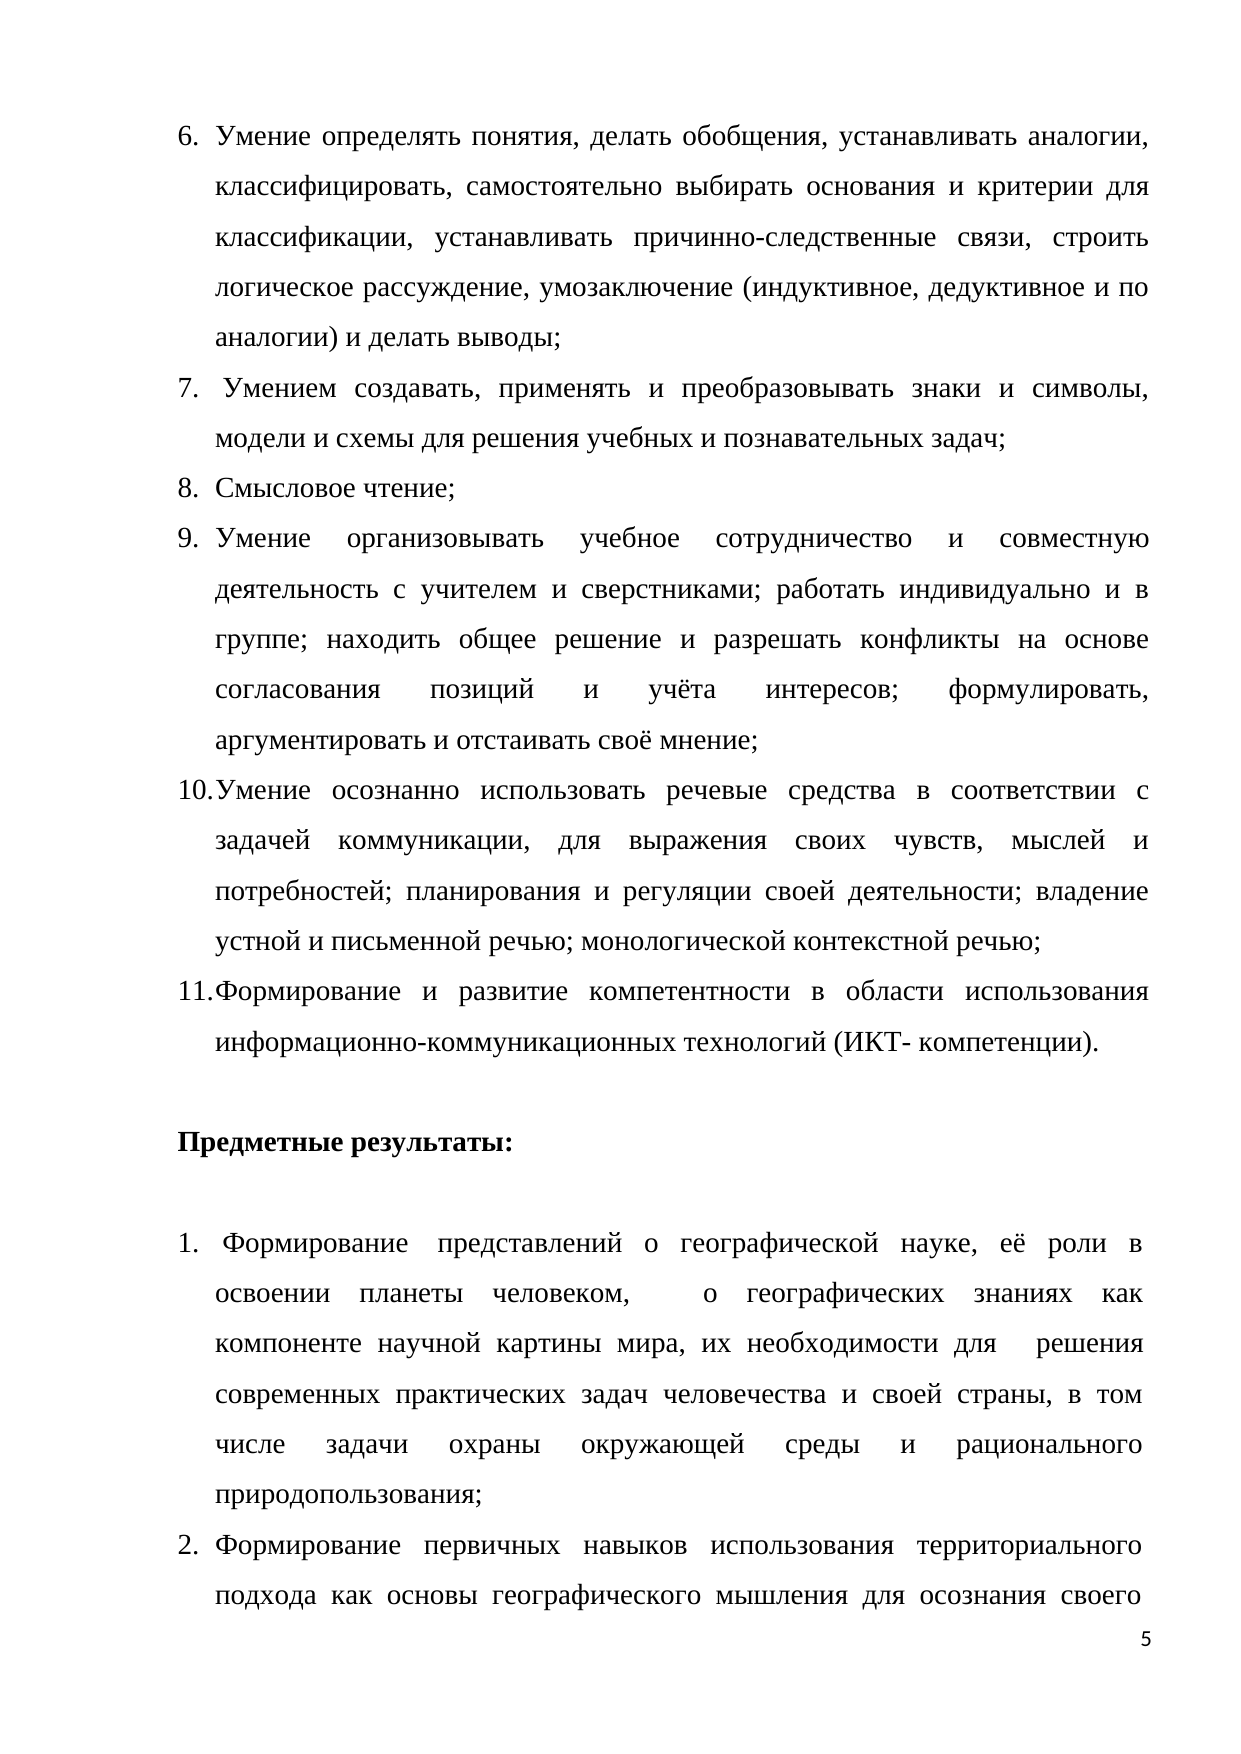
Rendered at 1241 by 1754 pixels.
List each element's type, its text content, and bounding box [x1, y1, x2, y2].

list Формирование и развитие компетентности в области использования информационно-коммуникационных технологий (ИКТ- компетенции). [177, 973, 1150, 1057]
list Смысловое чтение; [177, 470, 1150, 504]
list Умение осознанно использовать речевые средства в соответствии с задачей коммуникации, для выражения своих чувств, мыслей и потребностей; планирования и регуляции своей деятельности; владение устной и письменной речью; монологической контекстной речью; [177, 772, 1150, 957]
list Умением создавать, применять и преобразовывать знаки и символы, модели и схемы для решения учебных и познавательных задач; [177, 370, 1150, 453]
text Предметные результаты: [177, 1124, 1143, 1158]
list Умение организовывать учебное сотрудничество и совместную деятельность с учителем и сверстниками; работать индивидуально и в группе; находить общее решение и разрешать конфликты на основе согласования позиций и учёта интересов; формулировать, аргументировать и отстаивать своё мнение; [177, 521, 1150, 755]
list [177, 1527, 1143, 1611]
list Формирование представлений о географической науке, её роли в освоении планеты человеком, о географических знаниях как компоненте научной картины мира, их необходимости для решения современных практических задач человечества и своей страны, в том числе задачи охраны окружающей среды и рационального природопользования; [177, 1225, 1143, 1510]
list Умение определять понятия, делать обобщения, устанавливать аналогии, классифицировать, самостоятельно выбирать основания и критерии для классификации, устанавливать причинно-следственные связи, строить логическое рассуждение, умозаключение (индуктивное, дедуктивное и по аналогии) и делать выводы; [177, 118, 1150, 353]
